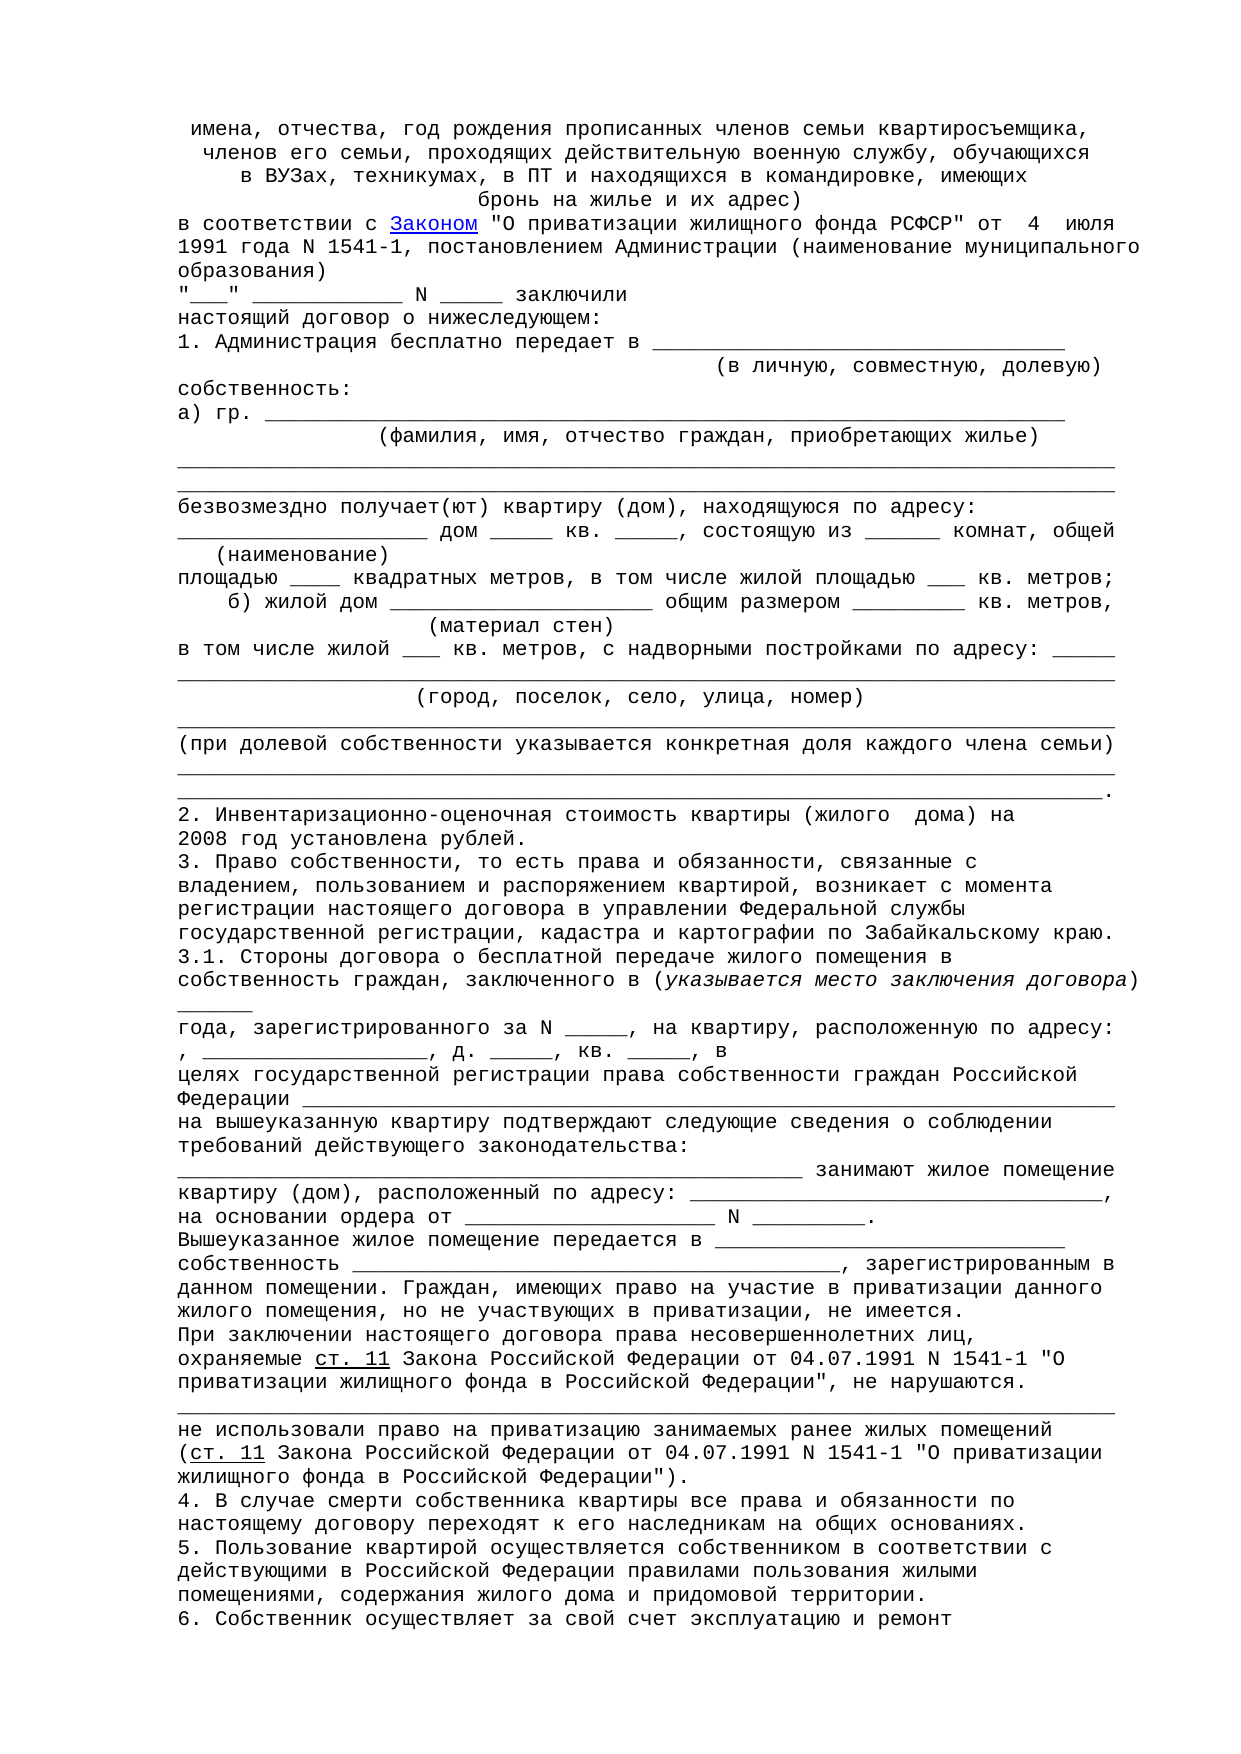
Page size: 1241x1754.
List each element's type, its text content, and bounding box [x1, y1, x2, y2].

text жилищного фонда в Российской Федерации"). [177, 1466, 1152, 1489]
text 2008 год установлена рублей. [177, 827, 1152, 851]
text действующими в Российской Федерации правилами пользования жилыми [177, 1561, 1152, 1584]
text (наименование) [177, 544, 1152, 567]
text года, зарегистрированного за N _____, на квартиру, расположенную по адресу: [177, 1017, 1152, 1040]
text б) жилой дом _____________________ общим размером _________ кв. метров, [177, 591, 1152, 615]
text настоящий договор о нижеследующем: [177, 307, 1152, 331]
text __________________________________________________ занимают жилое помещение [177, 1158, 1152, 1182]
text ___________________________________________________________________________ [177, 1395, 1152, 1419]
text членов его семьи, проходящих действительную военную службу, обучающихся [177, 142, 1152, 165]
text не использовали право на приватизацию занимаемых ранее жилых помещений [177, 1419, 1152, 1442]
text ___________________________________________________________________________ [177, 473, 1152, 496]
text ___________________________________________________________________________ [177, 757, 1152, 780]
text целях государственной регистрации права собственности граждан Российской [177, 1064, 1152, 1088]
text приватизации жилищного фонда в Российской Федерации", не нарушаются. [177, 1371, 1152, 1395]
text квартиру (дом), расположенный по адресу: _________________________________, [177, 1182, 1152, 1206]
text __________________________________________________________________________. [177, 780, 1152, 804]
text в ВУЗах, техникумах, в ПТ и находящихся в командировке, имеющих [177, 165, 1152, 189]
text Вышеуказанное жилое помещение передается в ____________________________ [177, 1229, 1152, 1253]
text 5. Пользование квартирой осуществляется собственником в соответствии с [177, 1537, 1152, 1561]
text , __________________, д. _____, кв. _____, в [177, 1040, 1152, 1064]
text (в личную, совместную, долевую) [177, 354, 1152, 378]
text а) гр. ________________________________________________________________ [177, 402, 1152, 426]
text помещениями, содержания жилого дома и придомовой территории. [177, 1584, 1152, 1608]
text (фамилия, имя, отчество граждан, приобретающих жилье) [177, 426, 1152, 449]
text в том числе жилой ___ кв. метров, с надворными постройками по адресу: _____ [177, 638, 1152, 662]
text При заключении настоящего договора права несовершеннолетних лиц, [177, 1324, 1152, 1348]
text 6. Собственник осуществляет за свой счет эксплуатацию и ремонт [177, 1608, 1152, 1631]
text в соответствии с Законом "О приватизации жилищного фонда РСФСР" от 4 июля [177, 213, 1152, 236]
text владением, пользованием и распоряжением квартирой, возникает с момента [177, 875, 1152, 898]
text безвозмездно получает(ют) квартиру (дом), находящуюся по адресу: [177, 496, 1152, 520]
text собственность: [177, 378, 1152, 402]
text охраняемые ст. 11 Закона Российской Федерации от 04.07.1991 N 1541-1 "О [177, 1348, 1152, 1371]
text ___________________________________________________________________________ [177, 662, 1152, 686]
text 3. Право собственности, то есть права и обязанности, связанные с [177, 851, 1152, 875]
text площадью ____ квадратных метров, в том числе жилой площадью ___ кв. метров; [177, 567, 1152, 591]
text ____________________ дом _____ кв. _____, состоящую из ______ комнат, общей [177, 520, 1152, 544]
text регистрации настоящего договора в управлении Федеральной службы государственной регистрации, кадастра и картографии по Забайкальскому краю. [177, 898, 1152, 946]
text (город, поселок, село, улица, номер) [177, 686, 1152, 709]
text 1. Администрация бесплатно передает в _________________________________ [177, 331, 1152, 354]
text ___________________________________________________________________________ [177, 449, 1152, 473]
text на вышеуказанную квартиру подтверждают следующие сведения о соблюдении [177, 1111, 1152, 1135]
text на основании ордера от ____________________ N _________. [177, 1206, 1152, 1229]
text ___________________________________________________________________________ [177, 709, 1152, 733]
text "___" ____________ N _____ заключили [177, 284, 1152, 307]
text 4. В случае смерти собственника квартиры все права и обязанности по [177, 1489, 1152, 1513]
text собственность _______________________________________, зарегистрированным в [177, 1253, 1152, 1277]
text настоящему договору переходят к его наследникам на общих основаниях. [177, 1513, 1152, 1537]
text (ст. 11 Закона Российской Федерации от 04.07.1991 N 1541-1 "О приватизации [177, 1442, 1152, 1466]
text данном помещении. Граждан, имеющих право на участие в приватизации данного [177, 1277, 1152, 1300]
text требований действующего законодательства: [177, 1135, 1152, 1158]
text 1991 года N 1541-1, постановлением Администрации (наименование муниципального образования) [177, 236, 1152, 284]
text Федерации _________________________________________________________________ [177, 1088, 1152, 1111]
text (материал стен) [177, 615, 1152, 638]
text собственность граждан, заключенного в (указывается место заключения договора) ______ [177, 969, 1152, 1017]
text бронь на жилье и их адрес) [177, 189, 1152, 213]
text (при долевой собственности указывается конкретная доля каждого члена семьи) [177, 733, 1152, 757]
text 2. Инвентаризационно-оценочная стоимость квартиры (жилого дома) на [177, 804, 1152, 827]
text имена, отчества, год рождения прописанных членов семьи квартиросъемщика, [177, 118, 1152, 142]
text жилого помещения, но не участвующих в приватизации, не имеется. [177, 1300, 1152, 1324]
text 3.1. Стороны договора о бесплатной передаче жилого помещения в [177, 946, 1152, 969]
